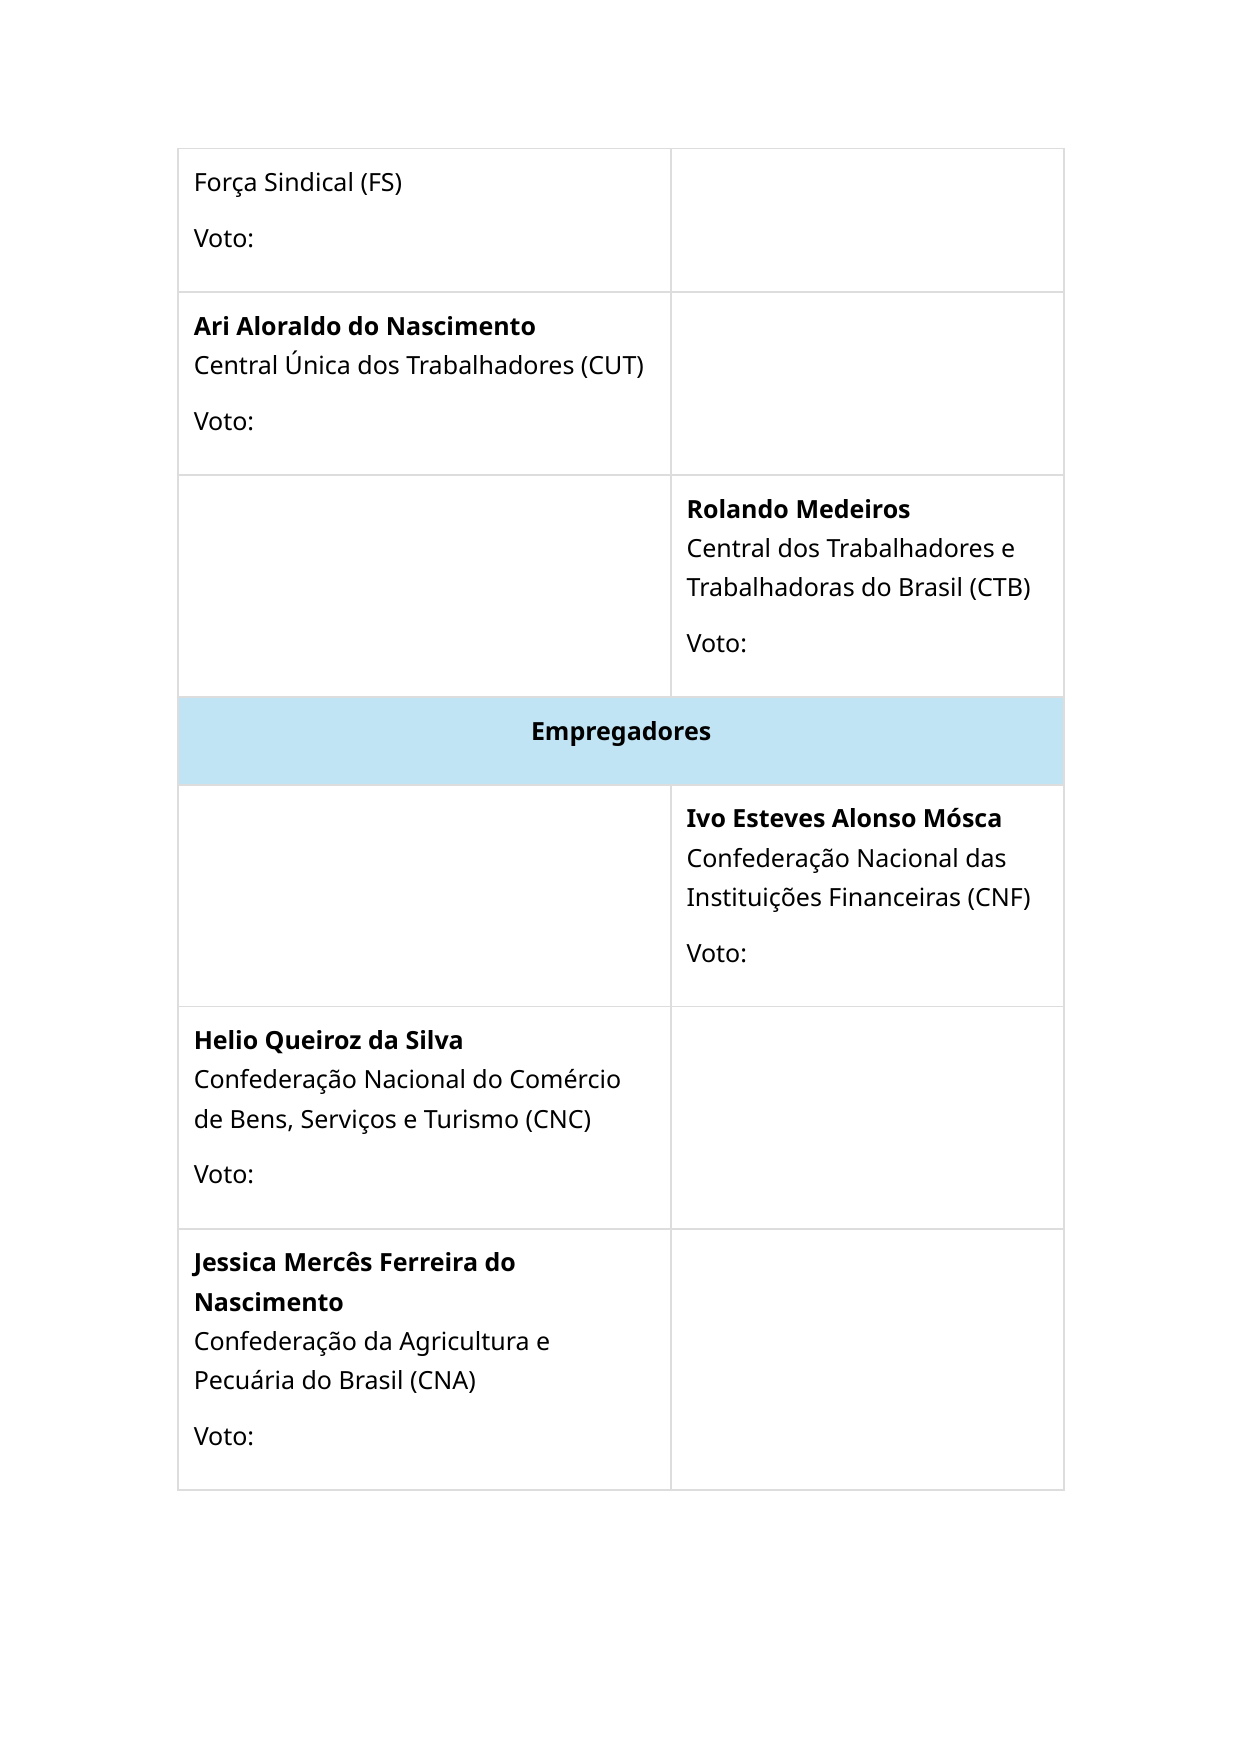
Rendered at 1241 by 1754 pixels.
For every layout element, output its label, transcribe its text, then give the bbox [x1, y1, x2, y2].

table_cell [179, 149, 670, 291]
table_cell Jessica Mercês Ferreira do Nascimento Confederação da Agricultura e Pecuária do Brasil (CNA) Voto: [179, 1230, 670, 1489]
table_cell [179, 476, 670, 696]
table_cell [672, 1230, 1063, 1489]
table_cell [179, 786, 670, 1006]
table_cell Rolando Medeiros Central dos Trabalhadores e Trabalhadoras do Brasil (CTB) Voto: [672, 476, 1063, 696]
table_cell [672, 1007, 1063, 1228]
table_cell Ari Aloraldo do Nascimento Central Única dos Trabalhadores (CUT) Voto: [179, 293, 670, 474]
table_cell Empregadores [179, 698, 1063, 784]
table_cell Helio Queiroz da Silva Confederação Nacional do Comércio de Bens, Serviços e Turismo (CNC) Voto: [179, 1007, 670, 1228]
table_cell [672, 293, 1063, 474]
table_cell Ivo Esteves Alonso Mósca Confederação Nacional das Instituições Financeiras (CNF) Voto: [672, 786, 1063, 1006]
table_cell [672, 149, 1063, 291]
